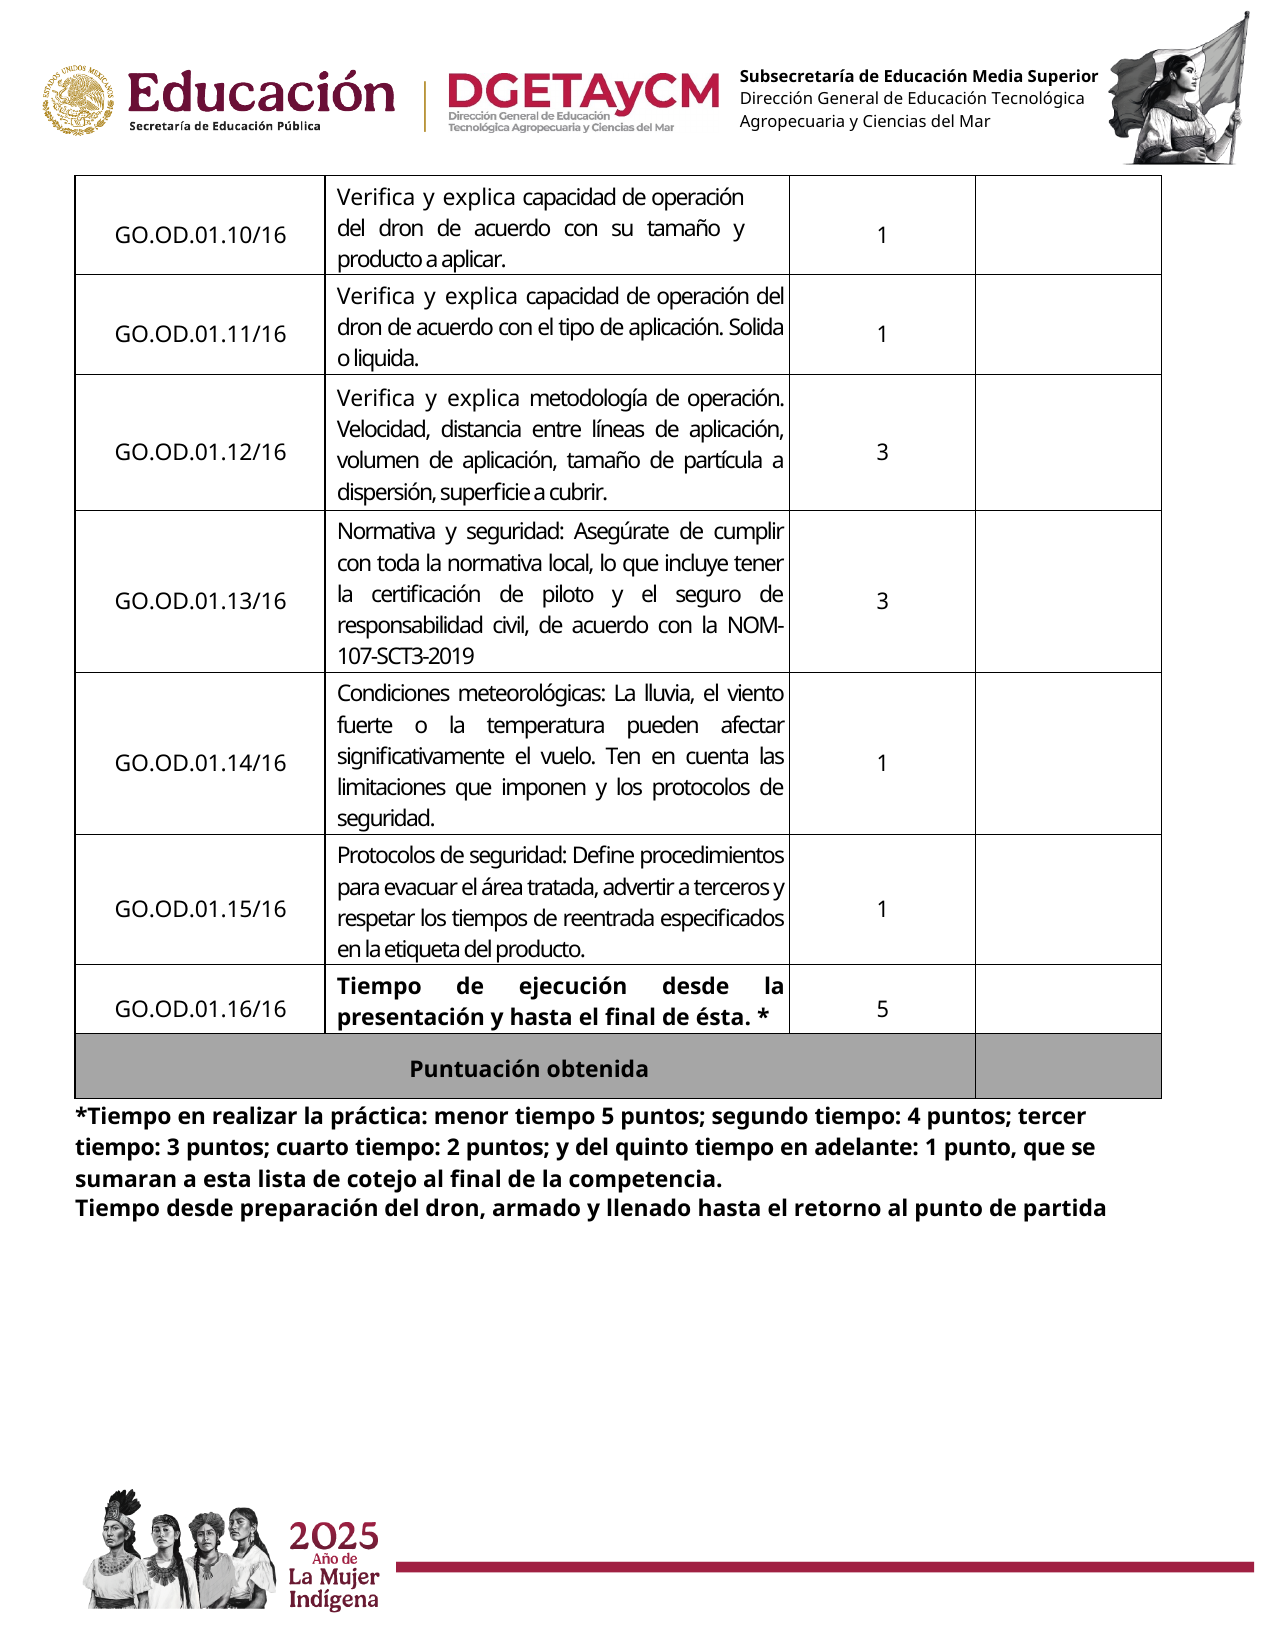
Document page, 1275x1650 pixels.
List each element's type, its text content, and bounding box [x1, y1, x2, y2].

table_cell 3 [790, 375, 975, 509]
table_cell GO.OD.01.11/16 [76, 275, 324, 374]
text Tiempo desde preparación del dron, armado y llenado hasta el retorno al punto de partida [75, 1194, 1162, 1221]
table_cell 1 [790, 673, 975, 833]
table_cell GO.OD.01.16/16 [76, 965, 324, 1032]
table_cell [976, 1034, 1161, 1098]
table_cell 1 [790, 275, 975, 374]
table_cell GO.OD.01.12/16 [76, 375, 324, 509]
table_cell GO.OD.01.15/16 [76, 835, 324, 964]
table_cell Verifica y explica capacidad de operación del dron de acuerdo con el tipo de aplicación. Solida o liquida. [326, 275, 789, 374]
table_cell Puntuación obtenida [76, 1034, 975, 1098]
table_cell Verifica y explica capacidad de operación del dron de acuerdo con su tamaño y producto a aplicar. [326, 176, 789, 274]
table_cell [976, 511, 1161, 672]
table_cell GO.OD.01.10/16 [76, 176, 324, 274]
table_cell 1 [790, 176, 975, 274]
table_cell [976, 673, 1161, 833]
table_cell Verifica y explica metodología de operación. Velocidad, distancia entre líneas de aplicación, volumen de aplicación, tamaño de partícula a dispersión, superficie a cubrir. [326, 375, 789, 509]
table_cell GO.OD.01.14/16 [76, 673, 324, 833]
table_cell 5 [790, 965, 975, 1032]
table_cell 1 [790, 835, 975, 964]
table_cell [976, 835, 1161, 964]
picture [2, 0, 1275, 1650]
table_cell 3 [790, 511, 975, 672]
table_cell GO.OD.01.13/16 [76, 511, 324, 672]
table_cell Protocolos de seguridad: Define procedimientos para evacuar el área tratada, advertir a terceros y respetar los tiempos de reentrada especificados en la etiqueta del producto. [326, 835, 789, 964]
table_cell Normativa y seguridad: Asegúrate de cumplir con toda la normativa local, lo que incluye tener la certificación de piloto y el seguro de responsabilidad civil, de acuerdo con la NOM-107-SCT3-2019 [326, 511, 789, 672]
text *Tiempo en realizar la práctica: menor tiempo 5 puntos; segundo tiempo: 4 puntos; tercer tiempo: 3 puntos; cuarto tiempo: 2 puntos; y del quinto tiempo en adelante: 1 punto, que se sumaran a esta lista de cotejo al final de la competencia. [75, 1099, 1162, 1194]
table_cell [976, 176, 1161, 274]
table_cell Tiempo de ejecución desde la presentación y hasta el final de ésta. * [326, 965, 789, 1032]
table_cell [976, 275, 1161, 374]
table_cell [976, 965, 1161, 1032]
table_cell [976, 375, 1161, 509]
table_cell Condiciones meteorológicas: La lluvia, el viento fuerte o la temperatura pueden afectar significativamente el vuelo. Ten en cuenta las limitaciones que imponen y los protocolos de seguridad. [326, 673, 789, 833]
